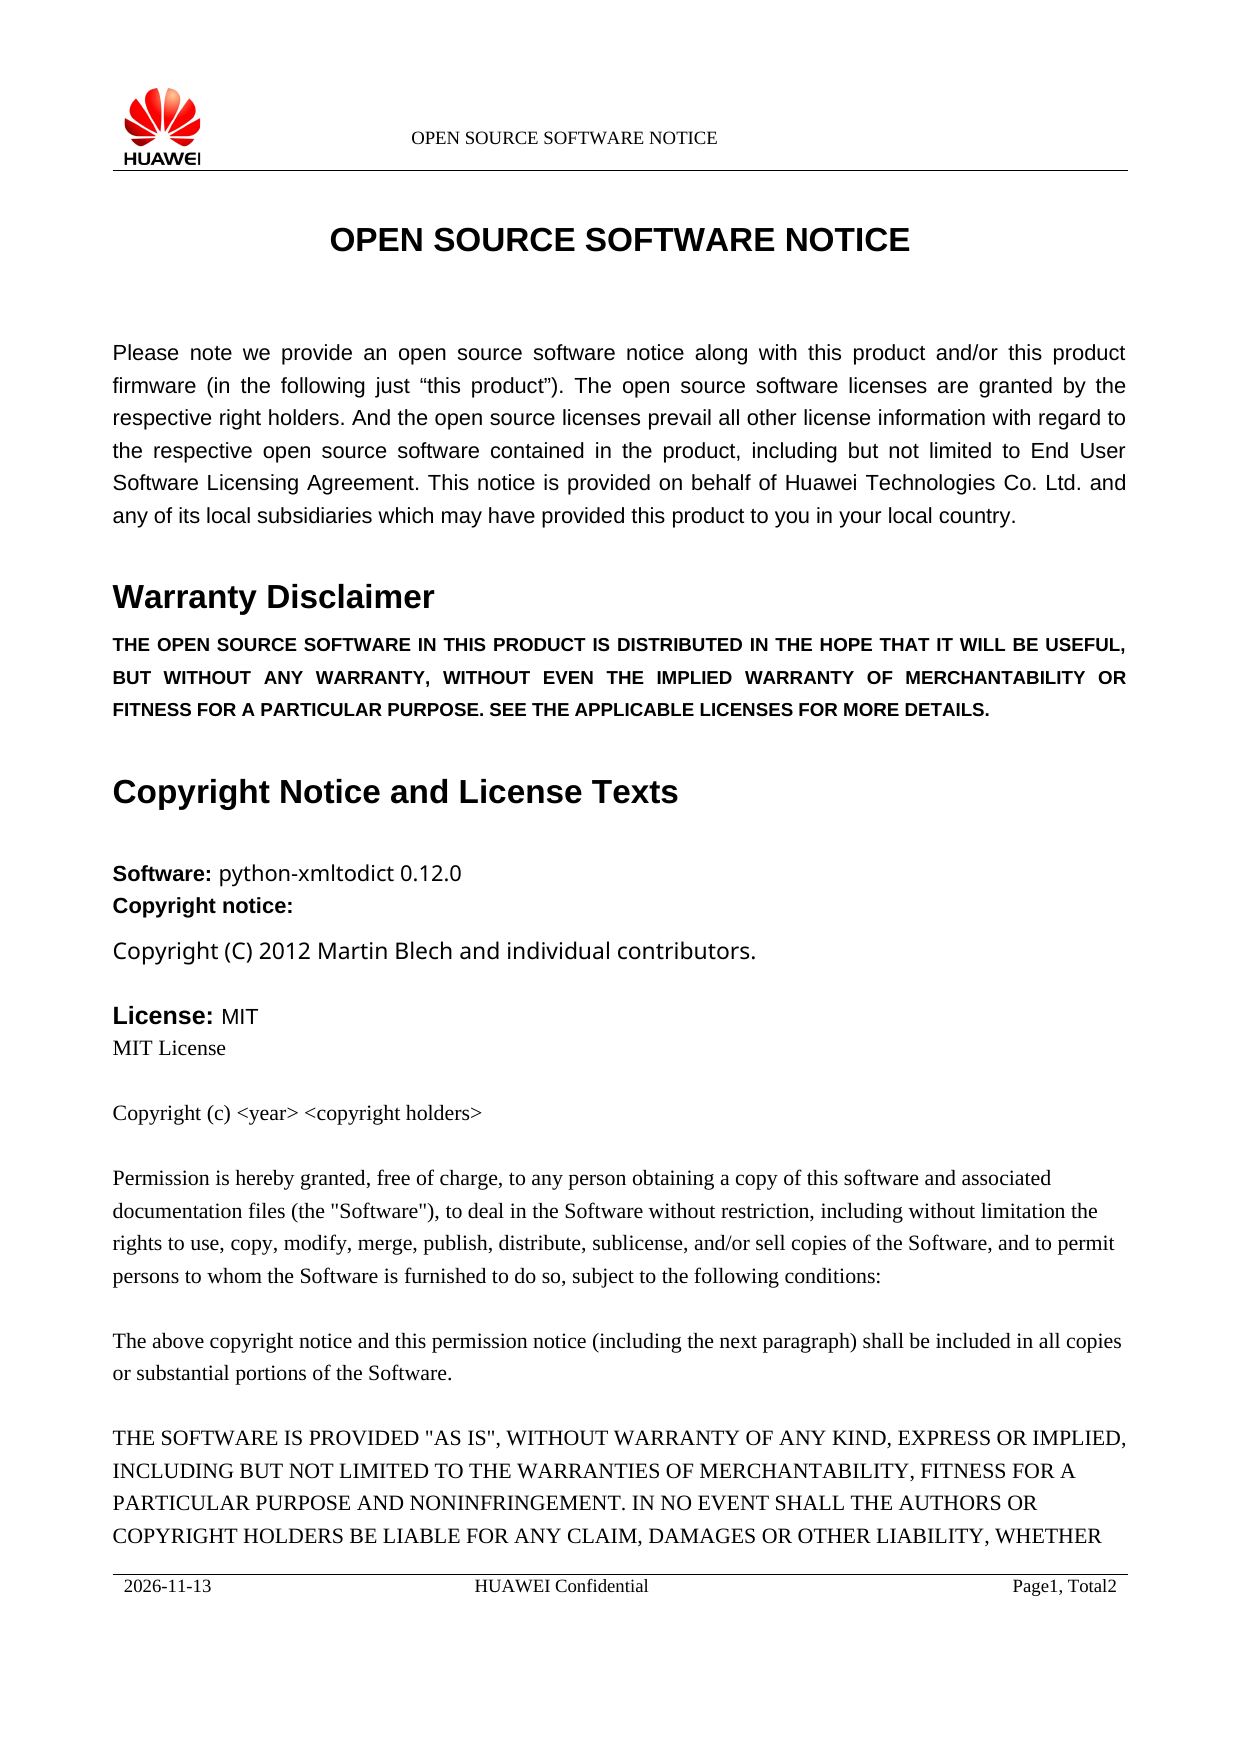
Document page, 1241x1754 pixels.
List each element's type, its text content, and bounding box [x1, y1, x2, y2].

text Copyright (C) 2012 Martin Blech and individual contributors. [112, 934, 1128, 999]
text Warranty Disclaimer [112, 564, 1128, 629]
title Software: python-xmltodict 0.12.0 [112, 856, 1128, 889]
text Copyright notice: [112, 889, 1128, 921]
text License: MIT [112, 999, 1128, 1031]
text OPEN SOURCE SOFTWARE NOTICE [112, 206, 1128, 271]
picture [124, 88, 201, 165]
text Copyright Notice and License Texts [112, 759, 1128, 824]
text The open source software in this product is distributed in the hope that it will be useful, but WITHOUT ANY WARRANTY, without even the implied warranty of MERCHANTABILITY or FITNESS FOR A PARTICULAR PURPOSE. See the applicable licenses for more details. [112, 629, 1128, 726]
text Please note we provide an open source software notice along with this product and/or this product firmware (in the following just “this product”). The open source software licenses are granted by the respective right holders. And the open source licenses prevail all other license information with regard to the respective open source software contained in the product, including but not limited to End User Software Licensing Agreement. This notice is provided on behalf of Huawei Technologies Co. Ltd. and any of its local subsidiaries which may have provided this product to you in your local country. [112, 336, 1128, 531]
